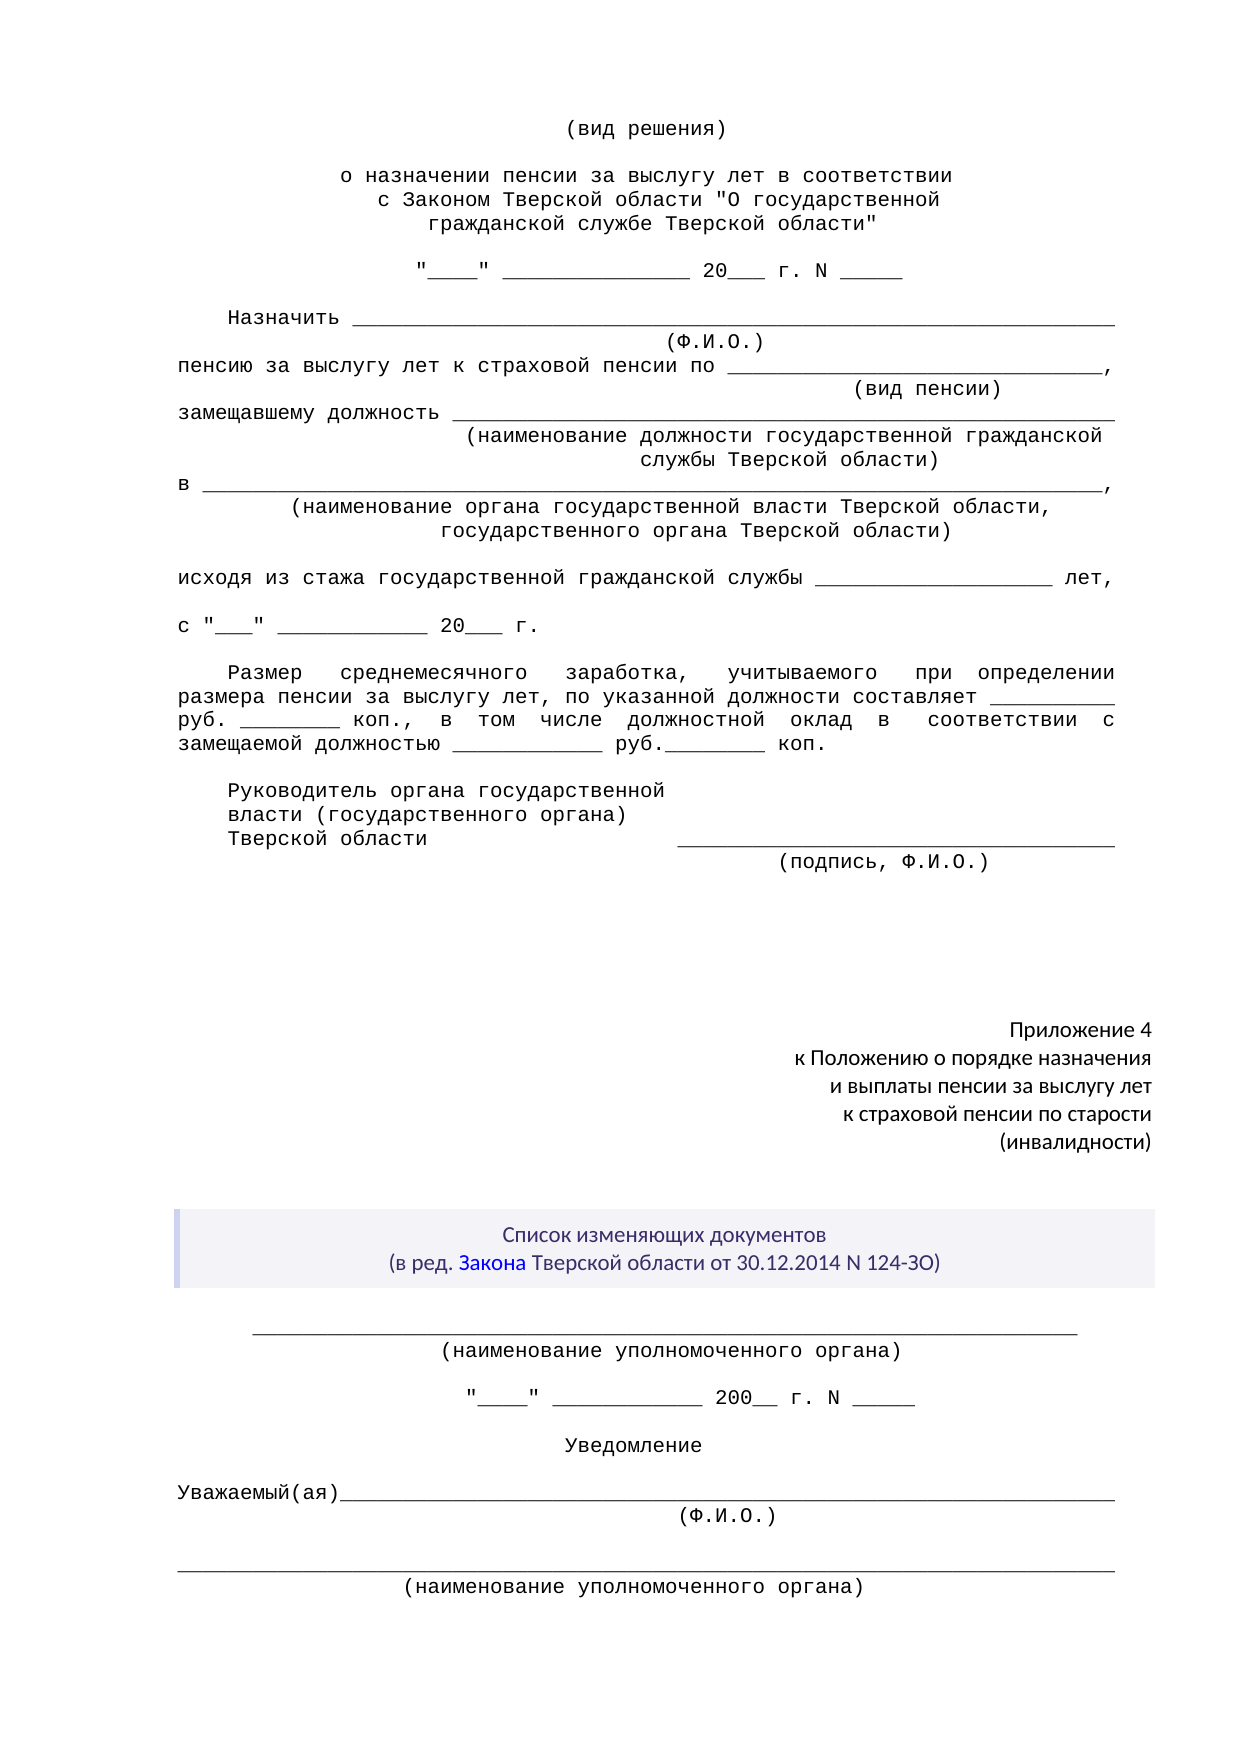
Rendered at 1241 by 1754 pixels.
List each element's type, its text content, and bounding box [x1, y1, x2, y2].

text (наименование уполномоченного органа) [177, 1340, 1152, 1364]
text исходя из стажа государственной гражданской службы ___________________ лет, [177, 567, 1152, 591]
text о назначении пенсии за выслугу лет в соответствии [177, 165, 1152, 189]
text и выплаты пенсии за выслугу лет [177, 1071, 1152, 1099]
text (вид решения) [177, 118, 1152, 142]
text (Ф.И.О.) [177, 331, 1152, 354]
text Уведомление [177, 1434, 1152, 1458]
text руб. ________ коп., в том числе должностной оклад в соответствии с [177, 709, 1152, 733]
text Тверской области ___________________________________ [177, 827, 1152, 851]
text ___________________________________________________________________________ [177, 1553, 1152, 1576]
text к страховой пенсии по старости [177, 1099, 1152, 1127]
text службы Тверской области) [177, 449, 1152, 473]
text с "___" ____________ 20___ г. [177, 615, 1152, 638]
text Назначить _____________________________________________________________ [177, 307, 1152, 331]
text замещаемой должностью ____________ руб.________ коп. [177, 733, 1152, 757]
text (наименование уполномоченного органа) [177, 1576, 1152, 1600]
text (вид пенсии) [177, 378, 1152, 402]
text к Положению о порядке назначения [177, 1043, 1152, 1071]
table_header Список изменяющих документов (в ред. Закона Тверской области от 30.12.2014 N 124-ЗО) [180, 1209, 1149, 1288]
text гражданской службе Тверской области" [177, 213, 1152, 236]
text Размер среднемесячного заработка, учитываемого при определении [177, 662, 1152, 686]
text (подпись, Ф.И.О.) [177, 851, 1152, 875]
text Приложение 4 [177, 1015, 1152, 1043]
text пенсию за выслугу лет к страховой пенсии по ______________________________, [177, 354, 1152, 378]
text с Законом Тверской области "О государственной [177, 189, 1152, 213]
text "____" _______________ 20___ г. N _____ [177, 260, 1152, 284]
text (наименование должности государственной гражданской [177, 426, 1152, 449]
text __________________________________________________________________ [177, 1316, 1152, 1340]
text в ________________________________________________________________________, [177, 473, 1152, 496]
text Уважаемый(ая)______________________________________________________________ [177, 1482, 1152, 1506]
text (инвалидности) [177, 1127, 1152, 1155]
text (наименование органа государственной власти Тверской области, [177, 496, 1152, 520]
text "____" ____________ 200__ г. N _____ [177, 1387, 1152, 1411]
text государственного органа Тверской области) [177, 520, 1152, 544]
text замещавшему должность _____________________________________________________ [177, 402, 1152, 426]
text (Ф.И.О.) [177, 1506, 1152, 1529]
text Руководитель органа государственной [177, 780, 1152, 804]
text размера пенсии за выслугу лет, по указанной должности составляет __________ [177, 686, 1152, 709]
text власти (государственного органа) [177, 804, 1152, 827]
